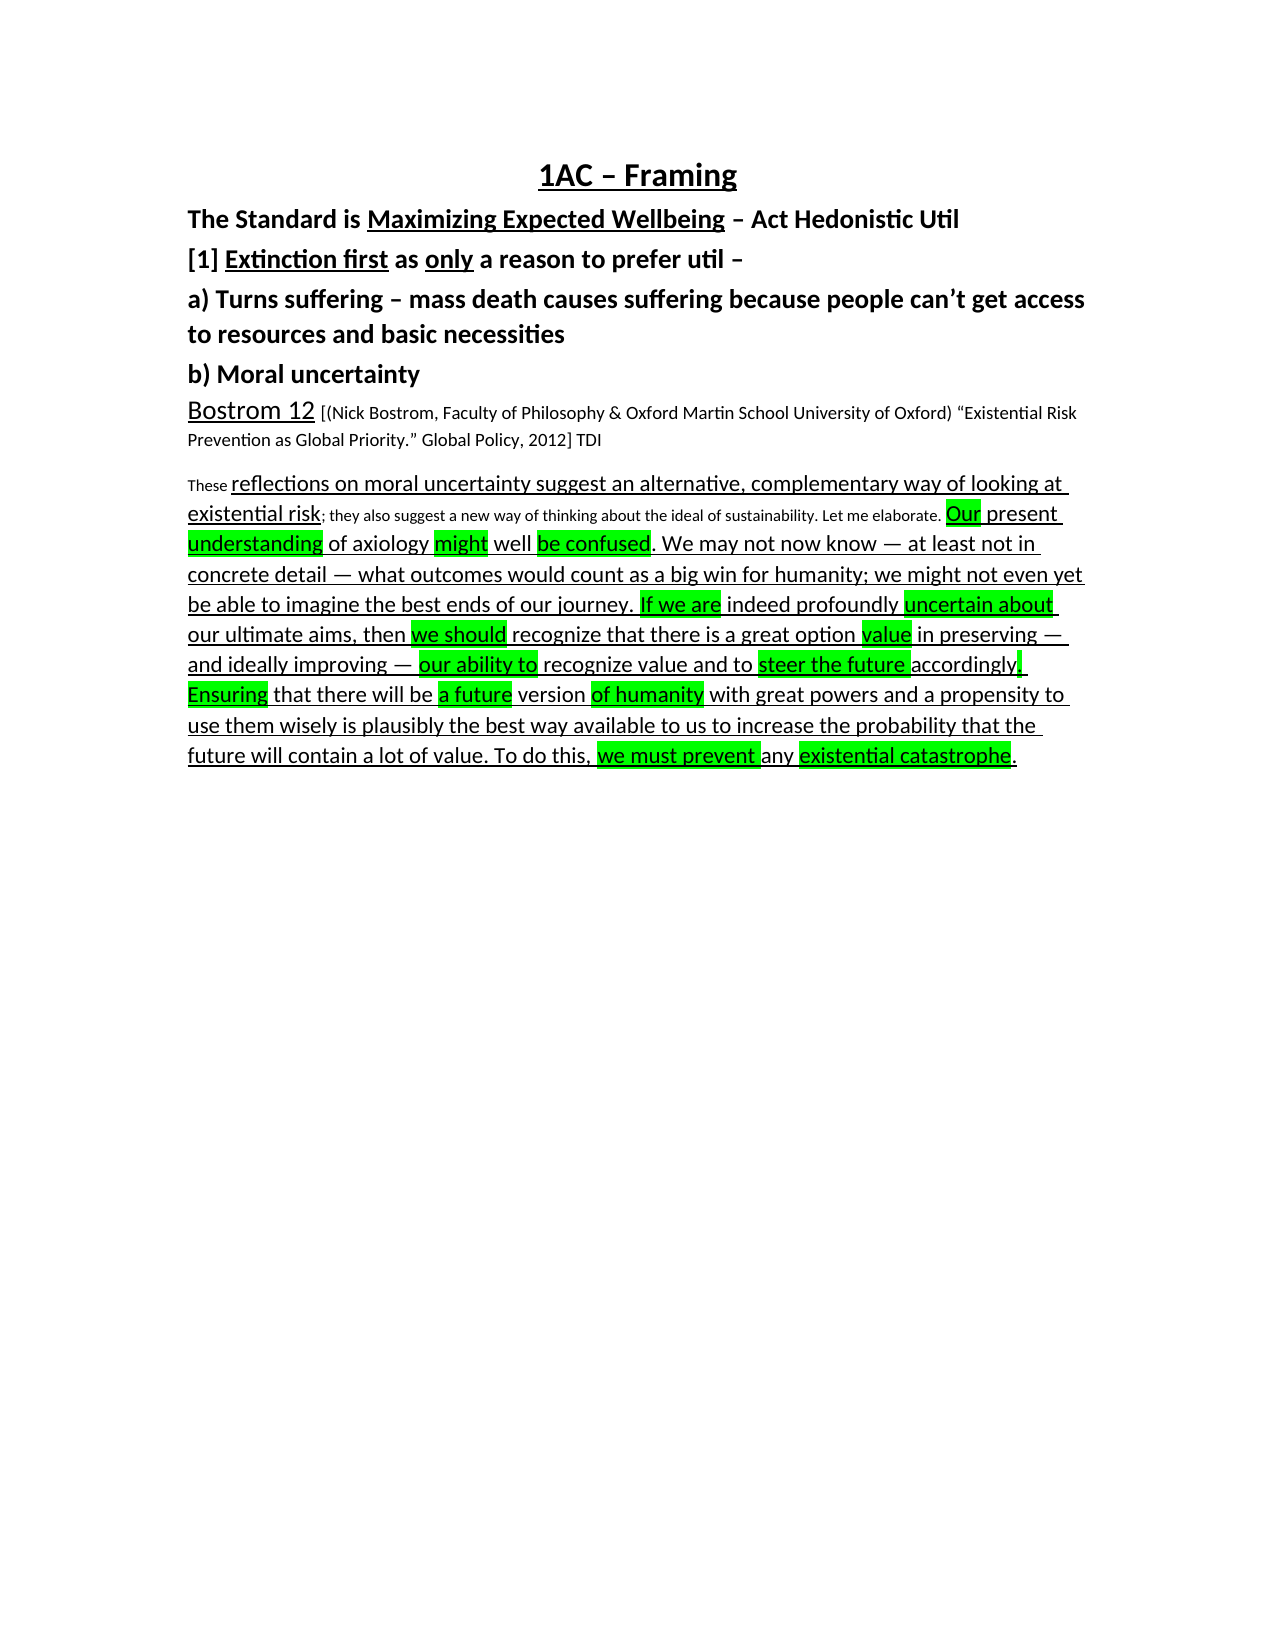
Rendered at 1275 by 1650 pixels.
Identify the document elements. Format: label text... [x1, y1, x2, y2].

subtitle 1AC – Framing [187, 154, 1087, 195]
subtitle b) Moral uncertainty [187, 357, 1087, 390]
subtitle a) Turns suffering – mass death causes suffering because people can’t get access to resources and basic necessities [187, 282, 1087, 351]
subtitle The Standard is Maximizing Expected Wellbeing – Act Hedonistic Util [187, 202, 1087, 235]
subtitle [1] Extinction first as only a reason to prefer util – [187, 242, 1087, 275]
text These reflections on moral uncertainty suggest an alternative, complementary way of looking at existential risk; they also suggest a new way of thinking about the ideal of sustainability. Let me elaborate. Our present understanding of axiology might well be confused. We may not now know — at least not in concrete detail — what outcomes would count as a big win for humanity; we might not even yet be able to imagine the best ends of our journey. If we are indeed profoundly uncertain about our ultimate aims, then we should recognize that there is a great option value in preserving — and ideally improving — our ability to recognize value and to steer the future accordingly. Ensuring that there will be a future version of humanity with great powers and a propensity to use them wisely is plausibly the best way available to us to increase the probability that the future will contain a lot of value. To do this, we must prevent any existential catastrophe. [187, 469, 1087, 769]
text Bostrom 12 [(Nick Bostrom, Faculty of Philosophy & Oxford Martin School University of Oxford) “Existential Risk Prevention as Global Priority.” Global Policy, 2012] TDI [187, 393, 1087, 451]
